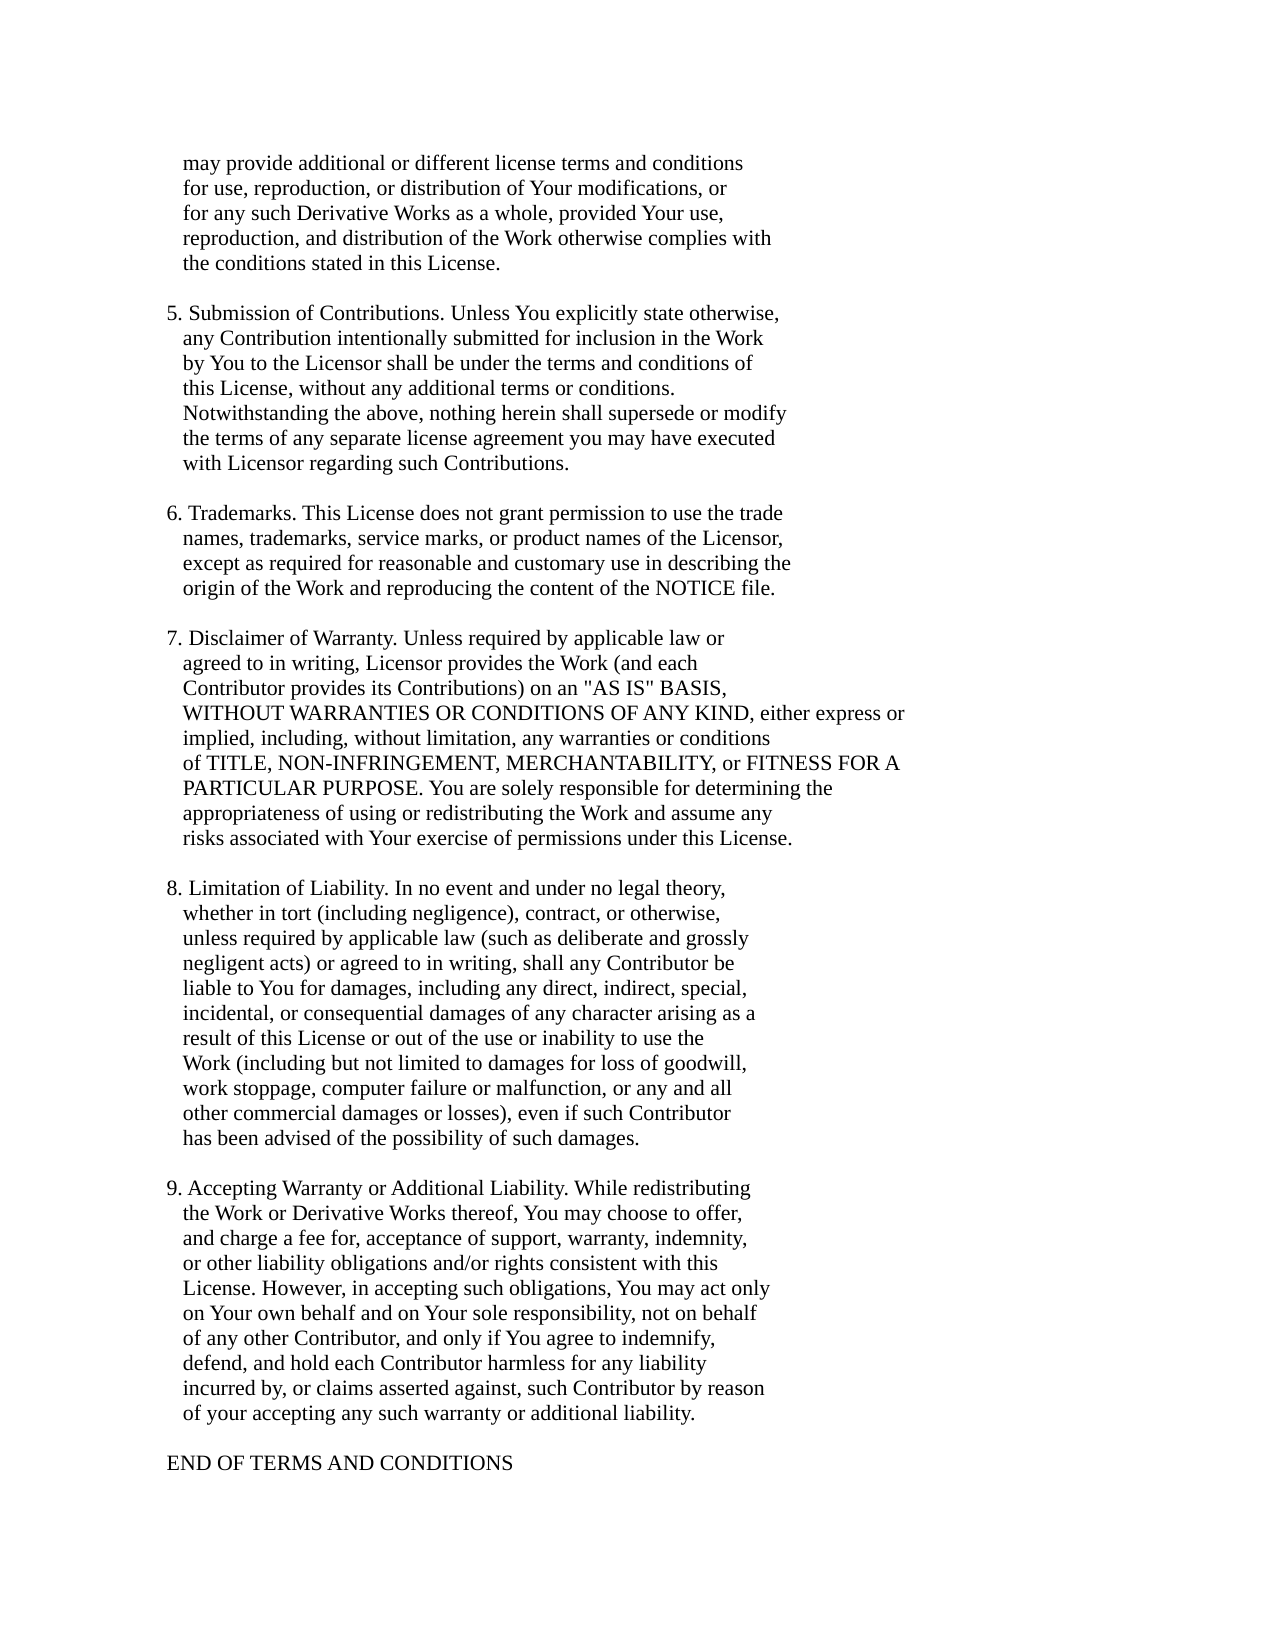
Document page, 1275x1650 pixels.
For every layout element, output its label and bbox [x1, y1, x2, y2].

text [150, 150, 1125, 1500]
